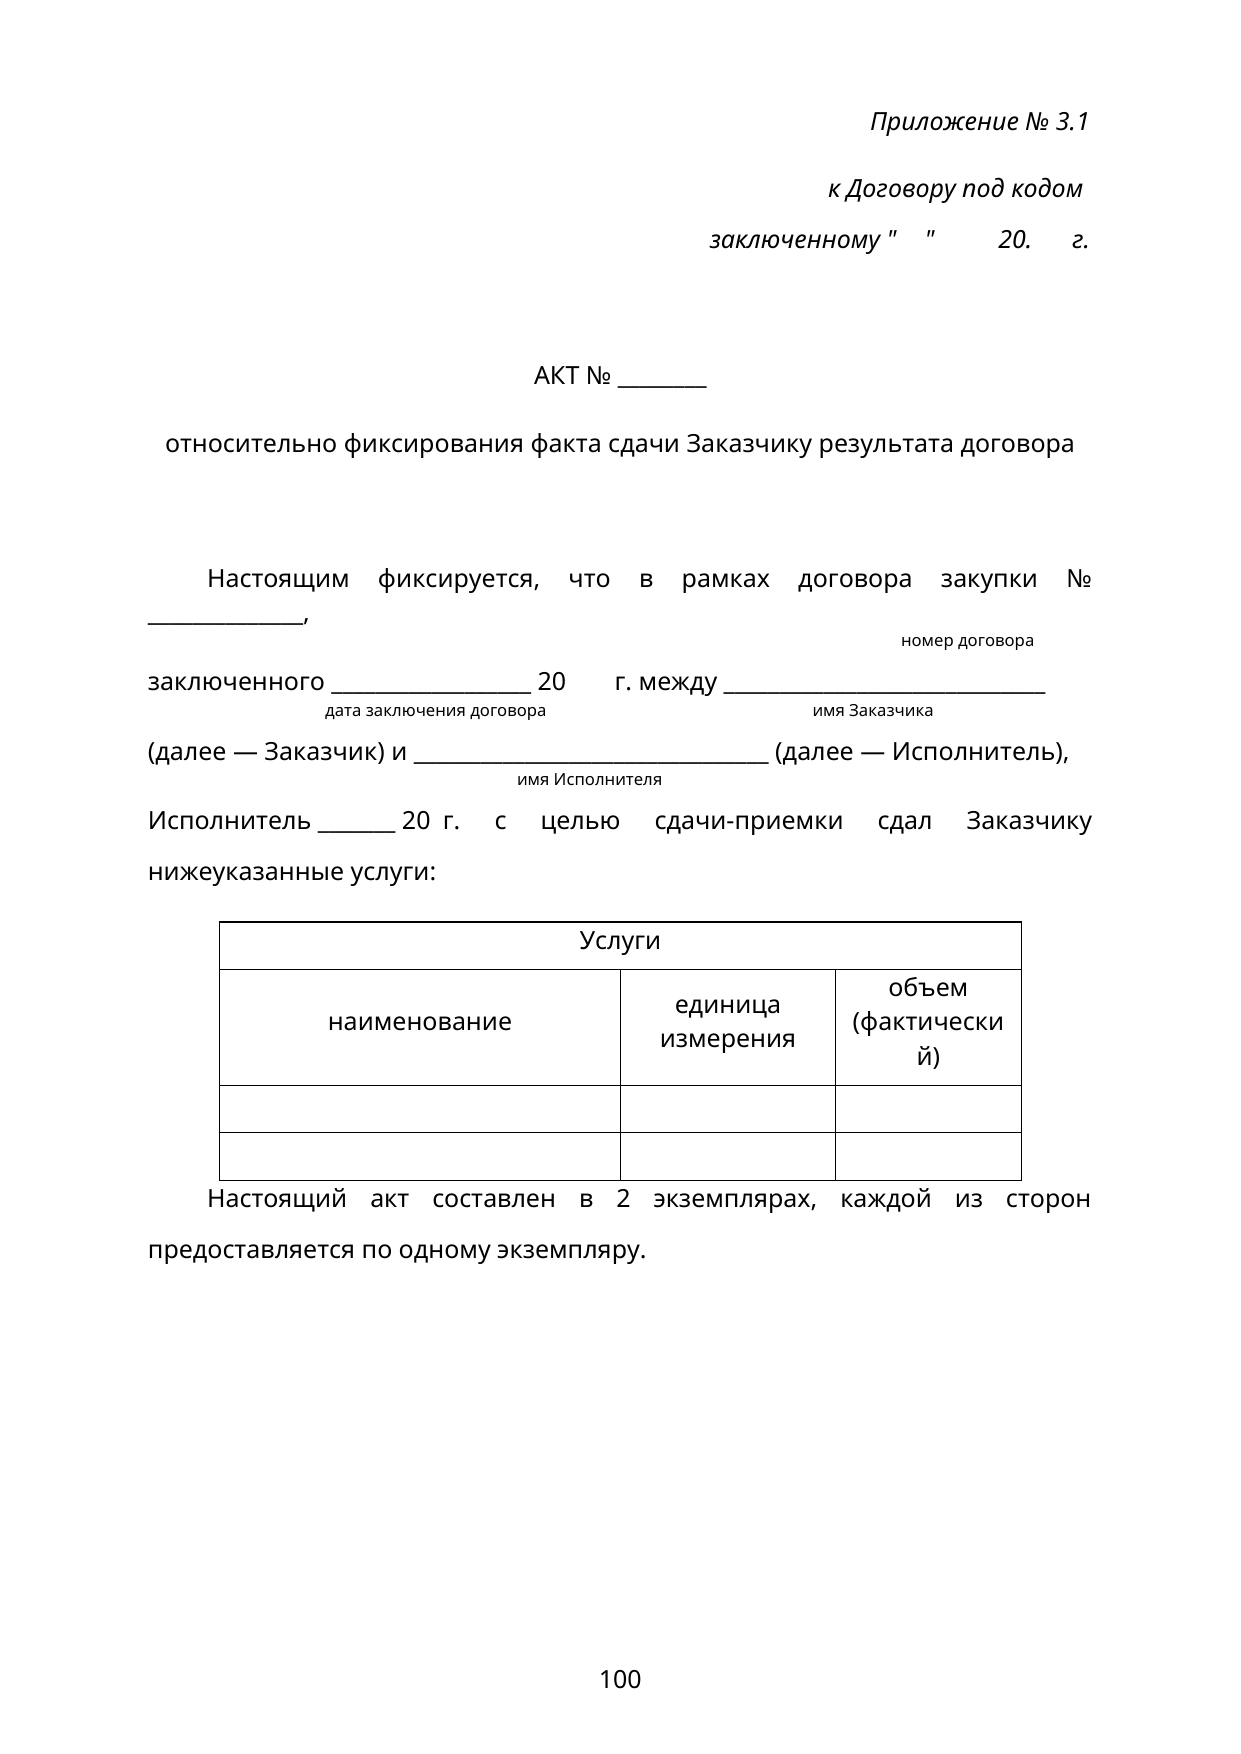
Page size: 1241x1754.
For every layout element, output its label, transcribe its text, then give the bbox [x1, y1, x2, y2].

table_cell [621, 1133, 835, 1180]
text к Договору под кодом заключенному " " 20. г. [148, 171, 1092, 256]
text Настоящий акт составлен в 2 экземплярах, каждой из сторон предоставляется по одному экземпляру. [148, 1181, 1092, 1266]
text Настоящим фиксируется, что в рамках договора закупки № ______________, [148, 561, 1092, 629]
text имя Исполнителя [517, 767, 1130, 790]
table_cell [220, 1086, 620, 1132]
table_cell [836, 1086, 1021, 1132]
text дата заключения договора имя Заказчика [325, 698, 1130, 721]
table_cell единица измерения [621, 970, 835, 1085]
text номер договора [901, 629, 1092, 652]
table_header Услуги [220, 923, 1021, 969]
table_cell [220, 1133, 620, 1180]
text Приложение № 3.1 [148, 103, 1092, 137]
text (далее — Заказчик) и ________________________________ (далее — Исполнитель), [148, 733, 1093, 767]
table_cell [621, 1086, 835, 1132]
table_cell объем (фактический) [836, 970, 1021, 1085]
table_cell наименование [220, 970, 620, 1085]
text относительно фиксирования факта сдачи Заказчику результата договора [148, 425, 1092, 459]
text Исполнитель _______ 20 г. с целью сдачи-приемки сдал Заказчику нижеуказанные услуги: [148, 803, 1092, 888]
table_cell [836, 1133, 1021, 1180]
text заключенного __________________ 20 г. между _____________________________ [148, 664, 1092, 698]
text АКТ № ________ [148, 358, 1092, 392]
